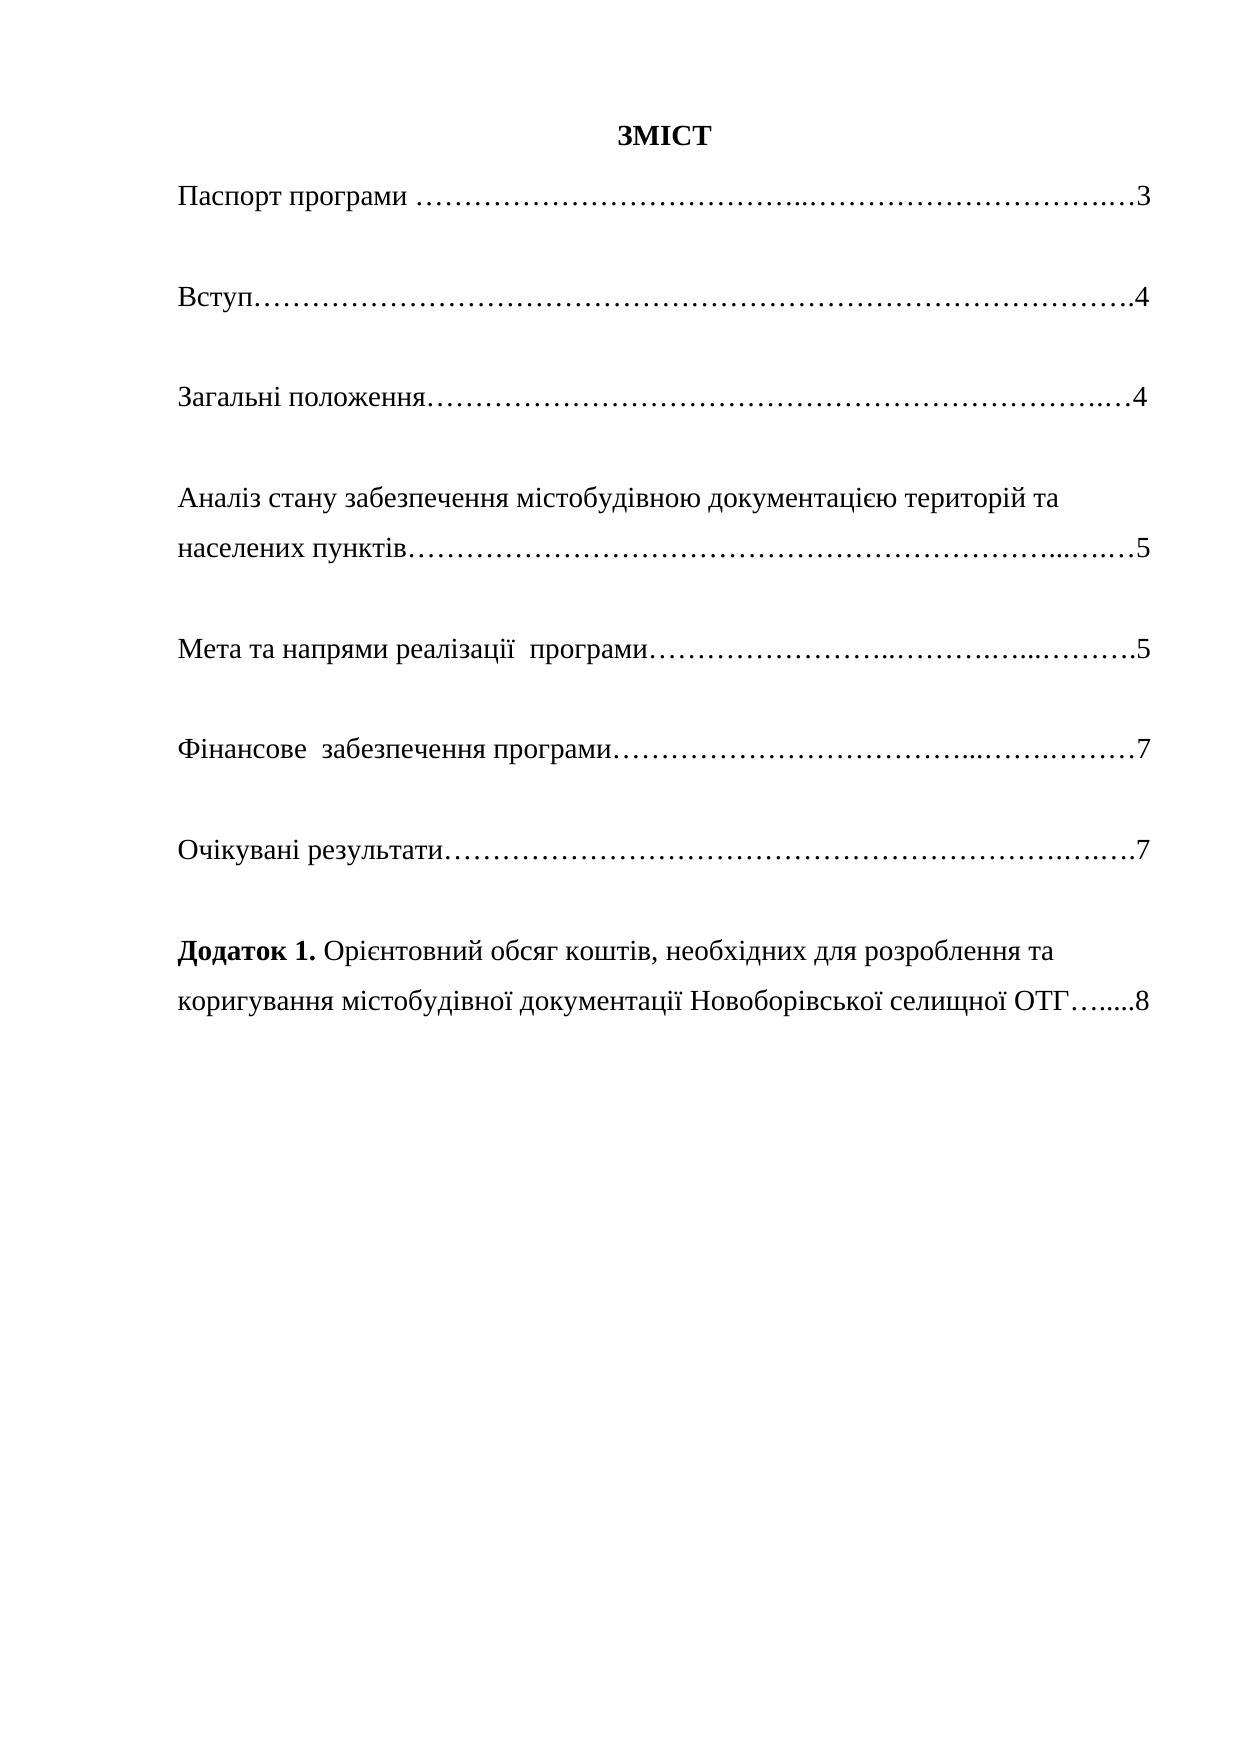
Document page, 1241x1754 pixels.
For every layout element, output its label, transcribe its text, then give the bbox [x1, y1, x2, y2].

text Паспорт програми …………………………………..………………………….…3 [177, 178, 1152, 212]
text ЗМІСТ [177, 118, 1152, 152]
text Очікувані результати……………………………………………………….….….7 [177, 832, 1152, 866]
text Аналіз стану забезпечення містобудівною документацією територій та населених пунктів…………………………………………………………...….…5 [177, 480, 1152, 564]
text Вступ……………………………………………………………………………….4 [177, 279, 1152, 312]
text Фінансове забезпечення програми………………………………...…….………7 [177, 731, 1152, 765]
text Загальні положення…………………………………………………………….…4 [177, 379, 1152, 413]
text Додаток 1. Орієнтовний обсяг коштів, необхідних для розроблення та коригування містобудівної документації Новоборівської селищної ОТГ….....8 [177, 933, 1152, 1017]
text Мета та напрями реалізації програми……………………..……….…...……….5 [177, 631, 1152, 664]
